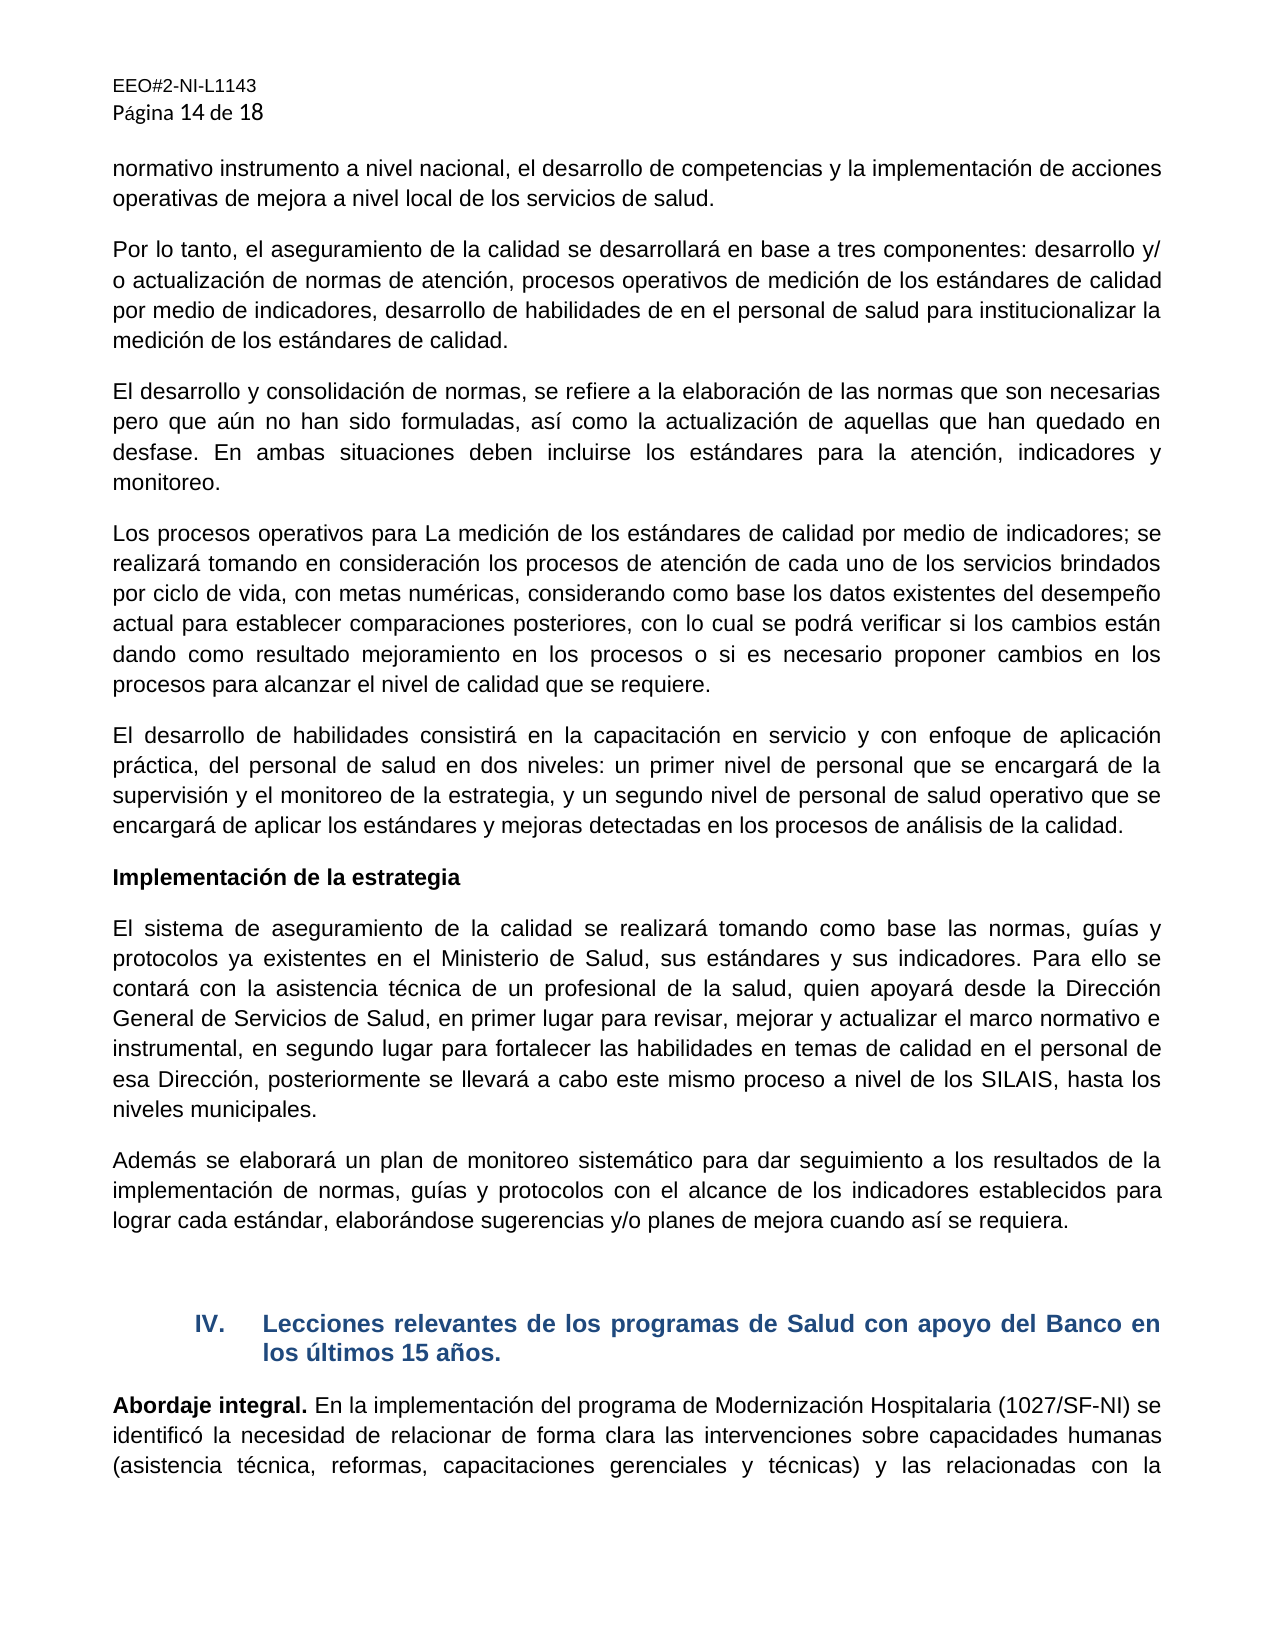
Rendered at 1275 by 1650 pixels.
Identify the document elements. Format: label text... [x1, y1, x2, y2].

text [112, 155, 1162, 212]
text Implementación de la estrategia [112, 863, 1162, 890]
text El desarrollo de habilidades consistirá en la capacitación en servicio y con enfoque de aplicación práctica, del personal de salud en dos niveles: un primer nivel de personal que se encargará de la supervisión y el monitoreo de la estrategia, y un segundo nivel de personal de salud operativo que se encargará de aplicar los estándares y mejoras detectadas en los procesos de análisis de la calidad. [112, 722, 1162, 839]
text Además se elaborará un plan de monitoreo sistemático para dar seguimiento a los resultados de la implementación de normas, guías y protocolos con el alcance de los indicadores establecidos para lograr cada estándar, elaborándose sugerencias y/o planes de mejora cuando así se requiera. [112, 1147, 1162, 1233]
text El sistema de aseguramiento de la calidad se realizará tomando como base las normas, guías y protocolos ya existentes en el Ministerio de Salud, sus estándares y sus indicadores. Para ello se contará con la asistencia técnica de un profesional de la salud, quien apoyará desde la Dirección General de Servicios de Salud, en primer lugar para revisar, mejorar y actualizar el marco normativo e instrumental, en segundo lugar para fortalecer las habilidades en temas de calidad en el personal de esa Dirección, posteriormente se llevará a cabo este mismo proceso a nivel de los SILAIS, hasta los niveles municipales. [112, 914, 1162, 1122]
text Por lo tanto, el aseguramiento de la calidad se desarrollará en base a tres componentes: desarrollo y/ o actualización de normas de atención, procesos operativos de medición de los estándares de calidad por medio de indicadores, desarrollo de habilidades de en el personal de salud para institucionalizar la medición de los estándares de calidad. [112, 236, 1162, 353]
text El desarrollo y consolidación de normas, se refiere a la elaboración de las normas que son necesarias pero que aún no han sido formuladas, así como la actualización de aquellas que han quedado en desfase. En ambas situaciones deben incluirse los estándares para la atención, indicadores y monitoreo. [112, 378, 1162, 495]
text Los procesos operativos para La medición de los estándares de calidad por medio de indicadores; se realizará tomando en consideración los procesos de atención de cada uno de los servicios brindados por ciclo de vida, con metas numéricas, considerando como base los datos existentes del desempeño actual para establecer comparaciones posteriores, con lo cual se podrá verificar si los cambios están dando como resultado mejoramiento en los procesos o si es necesario proponer cambios en los procesos para alcanzar el nivel de calidad que se requiere. [112, 520, 1162, 697]
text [112, 1392, 1162, 1478]
subtitle Lecciones relevantes de los programas de Salud con apoyo del Banco en los últimos 15 años. [225, 1309, 1162, 1367]
